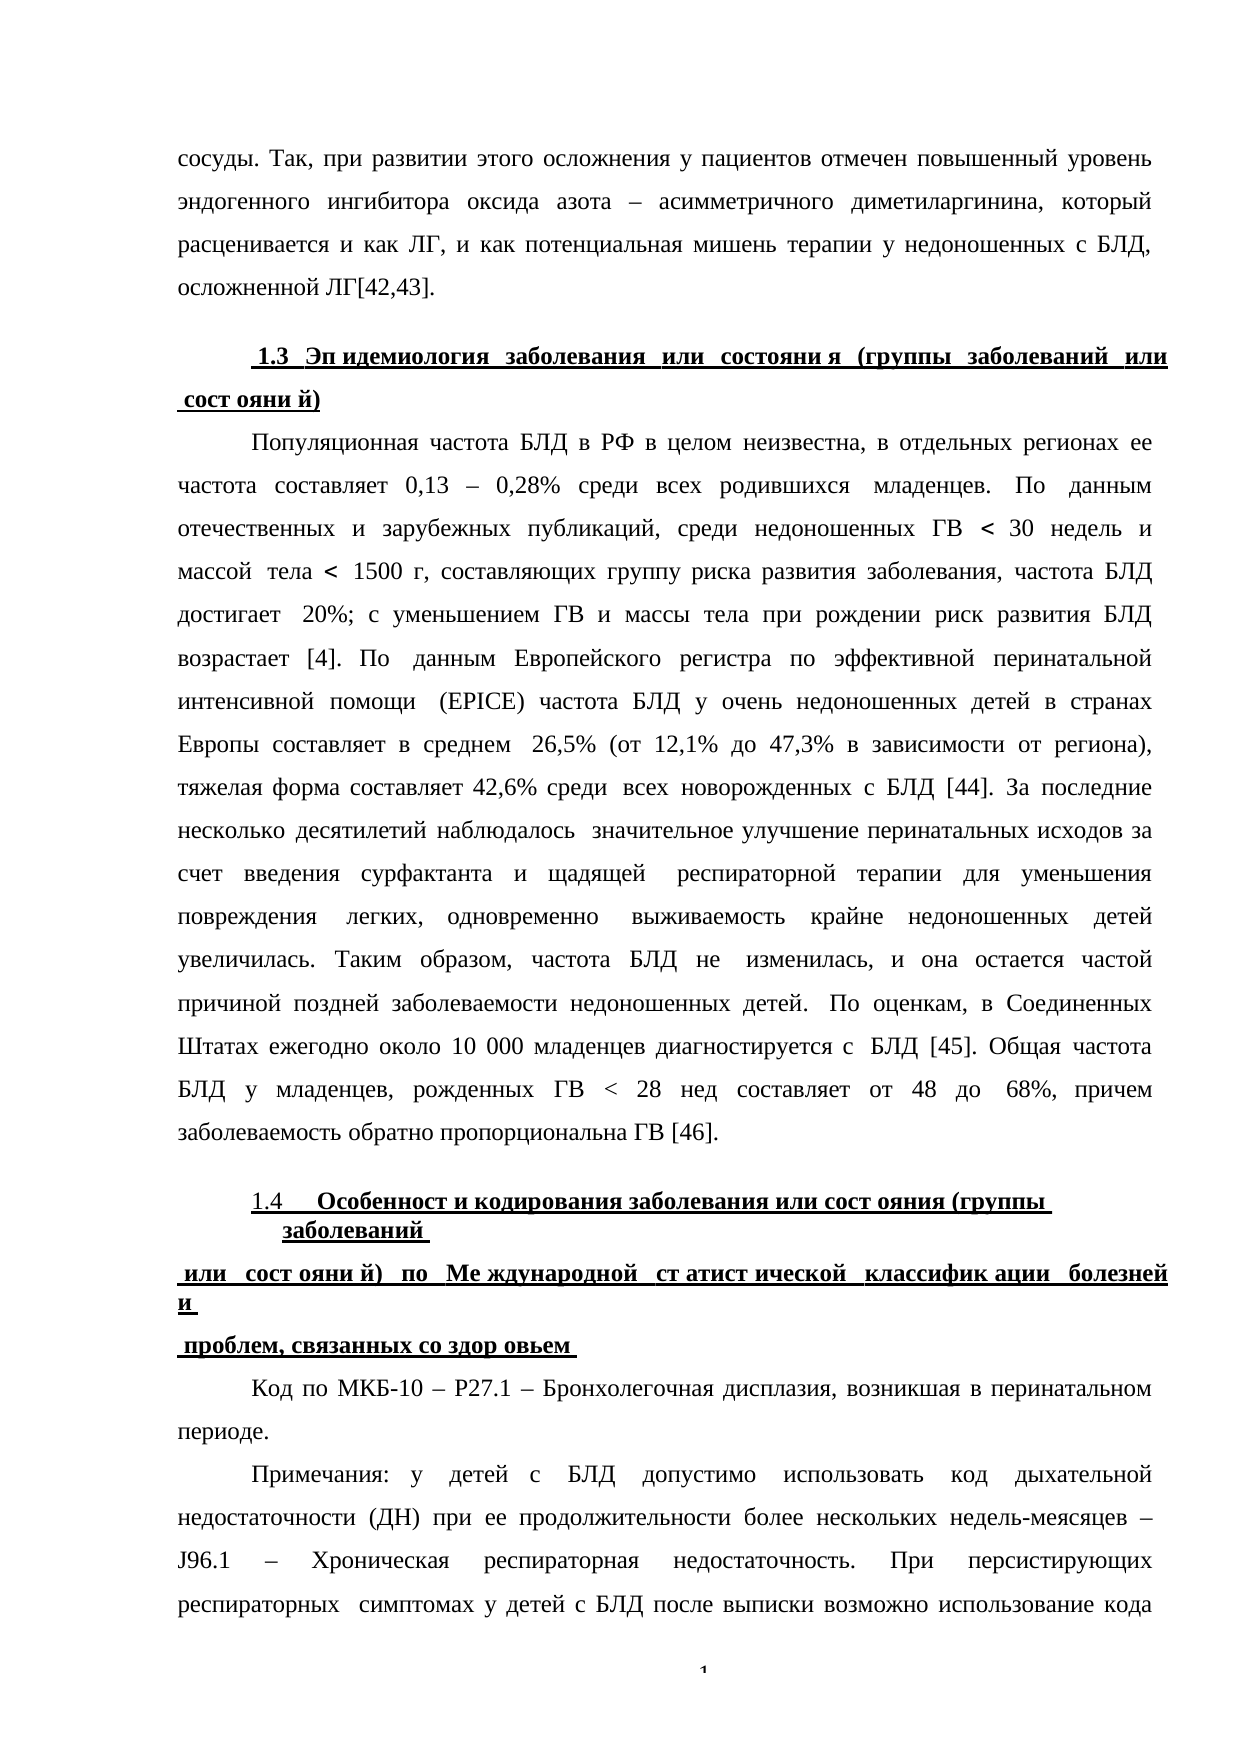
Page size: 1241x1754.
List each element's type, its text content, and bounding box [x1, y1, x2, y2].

text сосуды. Так, при развитии этого осложнения у пациентов отмечен повышенный уровень эндогенного ингибитора оксида азота – асимметричного диметиларгинина, который расценивается и как ЛГ, и как потенциальная мишень терапии у недоношенных с БЛД, осложненной ЛГ[42,43]. [177, 143, 1152, 301]
text проблем, связанных со здор овьем [177, 1330, 1169, 1359]
text сост ояни й) [177, 384, 1169, 413]
text или сост ояни й) по Ме ждународной ст атист ической классифик ации болезней и [177, 1258, 1169, 1316]
subtitle Особенност и кодирования заболевания или сост ояния (группы заболеваний [251, 1186, 1169, 1244]
text Код по МКБ-10 – Р27.1 – Бронхолегочная дисплазия, возникшая в перинатальном периоде. [177, 1373, 1152, 1444]
text Популяционная частота БЛД в РФ в целом неизвестна, в отдельных регионах ее частота составляет 0,13 – 0,28% среди всех родившихся младенцев. По данным отечественных и зарубежных публикаций, среди недоношенных ГВ 30 недель и массой тела 1500 г, составляющих группу риска развития заболевания, частота БЛД достигает 20%; с уменьшением ГВ и массы тела при рождении риск развития БЛД возрастает [4]. По данным Европейского регистра по эффективной перинатальной интенсивной помощи (EPICE) частота БЛД у очень недоношенных детей в странах Европы составляет в среднем 26,5% (от 12,1% до 47,3% в зависимости от региона), тяжелая форма составляет 42,6% среди всех новорожденных с БЛД [44]. За последние несколько десятилетий наблюдалось значительное улучшение перинатальных исходов за счет введения сурфактанта и щадящей респираторной терапии для уменьшения повреждения легких, одновременно выживаемость крайне недоношенных детей увеличилась. Таким образом, частота БЛД не изменилась, и она остается частой причиной поздней заболеваемости недоношенных детей. По оценкам, в Соединенных Штатах ежегодно около 10 000 младенцев диагностируется с БЛД [45]. Общая частота БЛД у младенцев, рожденных ГВ < 28 нед составляет от 48 до 68%, причем заболеваемость обратно пропорциональна ГВ [46]. [177, 427, 1152, 1146]
subtitle 1.3 Эп идемиология заболевания или состояни я (группы заболеваний или [251, 341, 1169, 370]
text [177, 1459, 1152, 1617]
